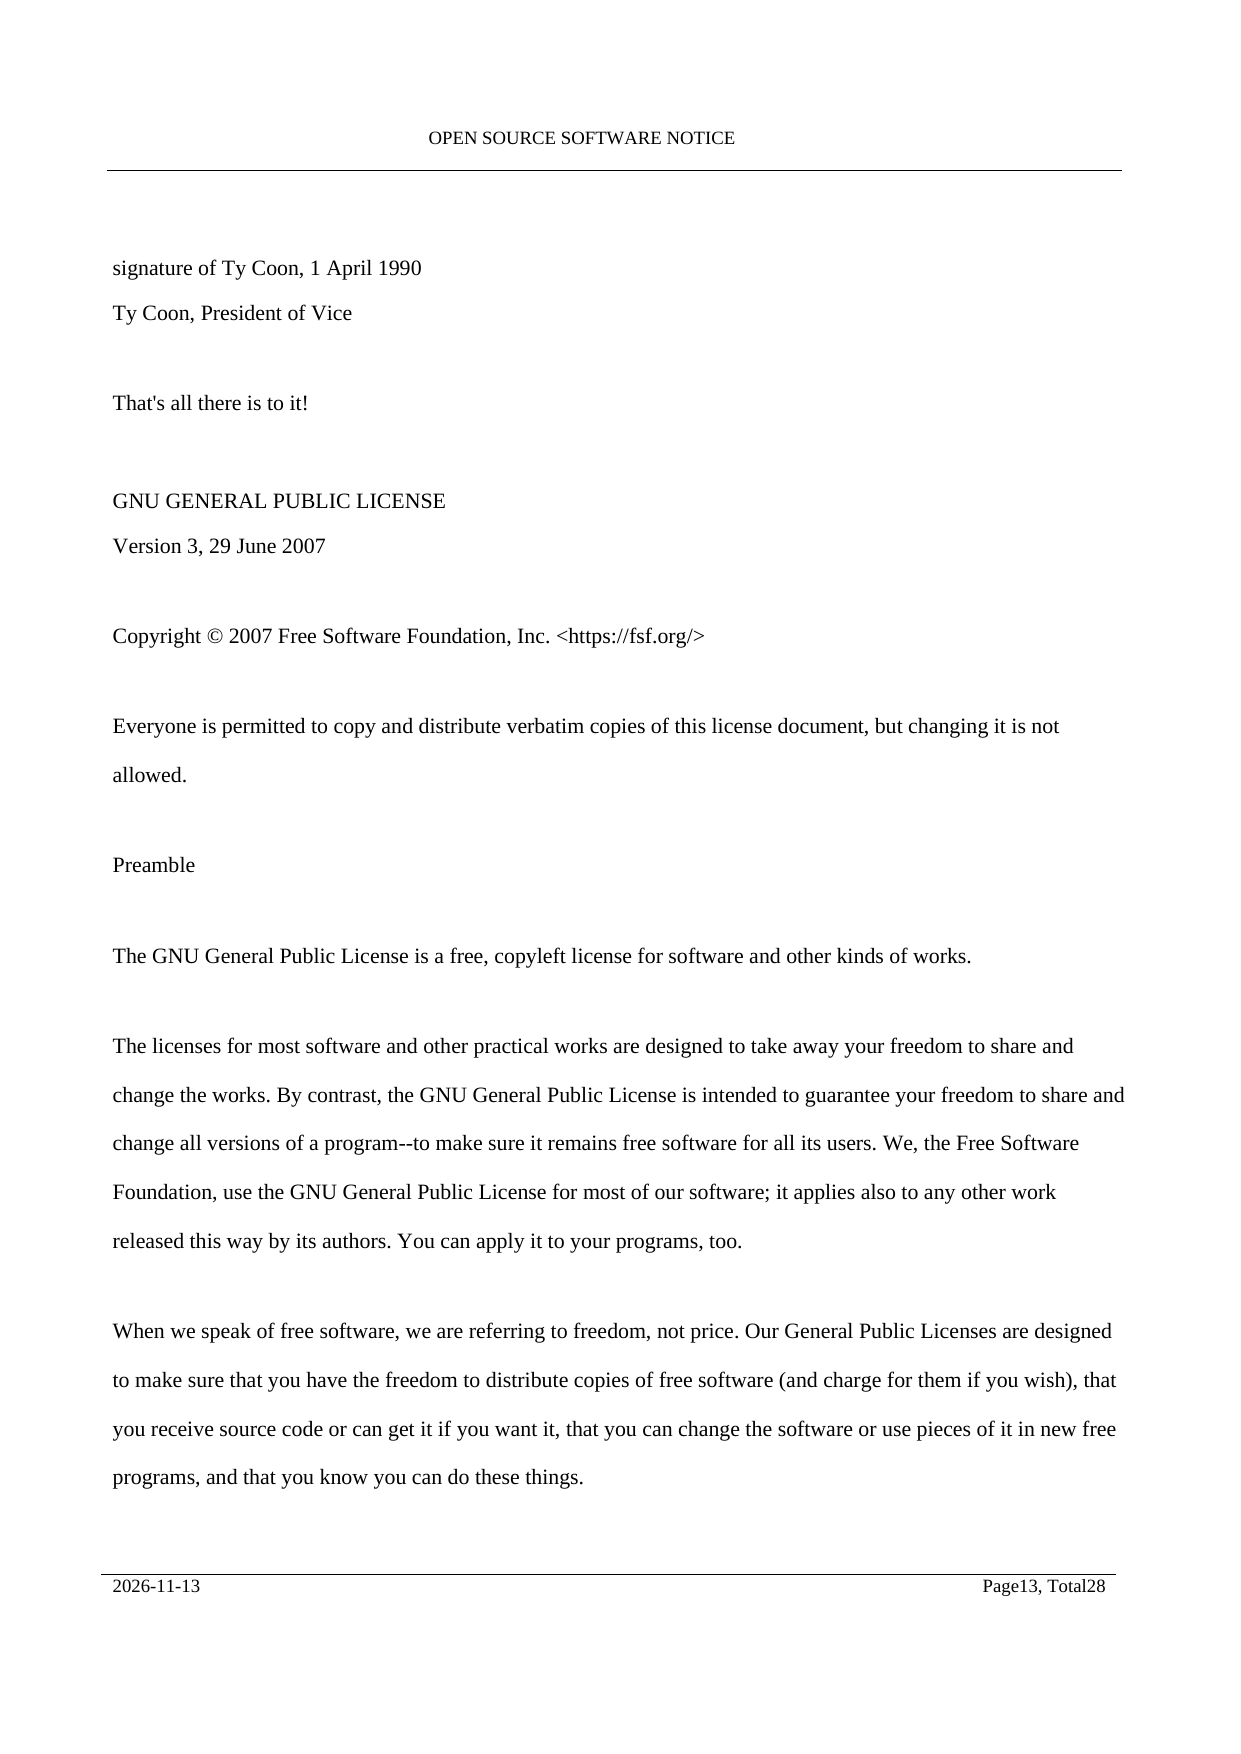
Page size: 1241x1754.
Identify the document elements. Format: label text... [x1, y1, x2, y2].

text Ty Coon, President of Vice [112, 297, 1128, 329]
text When we speak of free software, we are referring to freedom, not price. Our General Public Licenses are designed to make sure that you have the freedom to distribute copies of free software (and charge for them if you wish), that you receive source code or can get it if you want it, that you can change the software or use pieces of it in new free programs, and that you know you can do these things. [112, 1314, 1128, 1493]
text Copyright © 2007 Free Software Foundation, Inc. <https://fsf.org/> [112, 619, 1128, 652]
text The licenses for most software and other practical works are designed to take away your freedom to share and change the works. By contrast, the GNU General Public License is intended to guarantee your freedom to share and change all versions of a program--to make sure it remains free software for all its users. We, the Free Software Foundation, use the GNU General Public License for most of our software; it applies also to any other work released this way by its authors. You can apply it to your programs, too. [112, 1029, 1128, 1257]
text The GNU General Public License is a free, copyleft license for software and other kinds of works. [112, 939, 1128, 971]
text Preamble [112, 849, 1128, 881]
text Version 3, 29 June 2007 [112, 529, 1128, 562]
text That's all there is to it! GNU GENERAL PUBLIC LICENSE [112, 387, 1128, 517]
text signature of Ty Coon, 1 April 1990 [112, 251, 1128, 284]
text Everyone is permitted to copy and distribute verbatim copies of this license document, but changing it is not allowed. [112, 710, 1128, 791]
